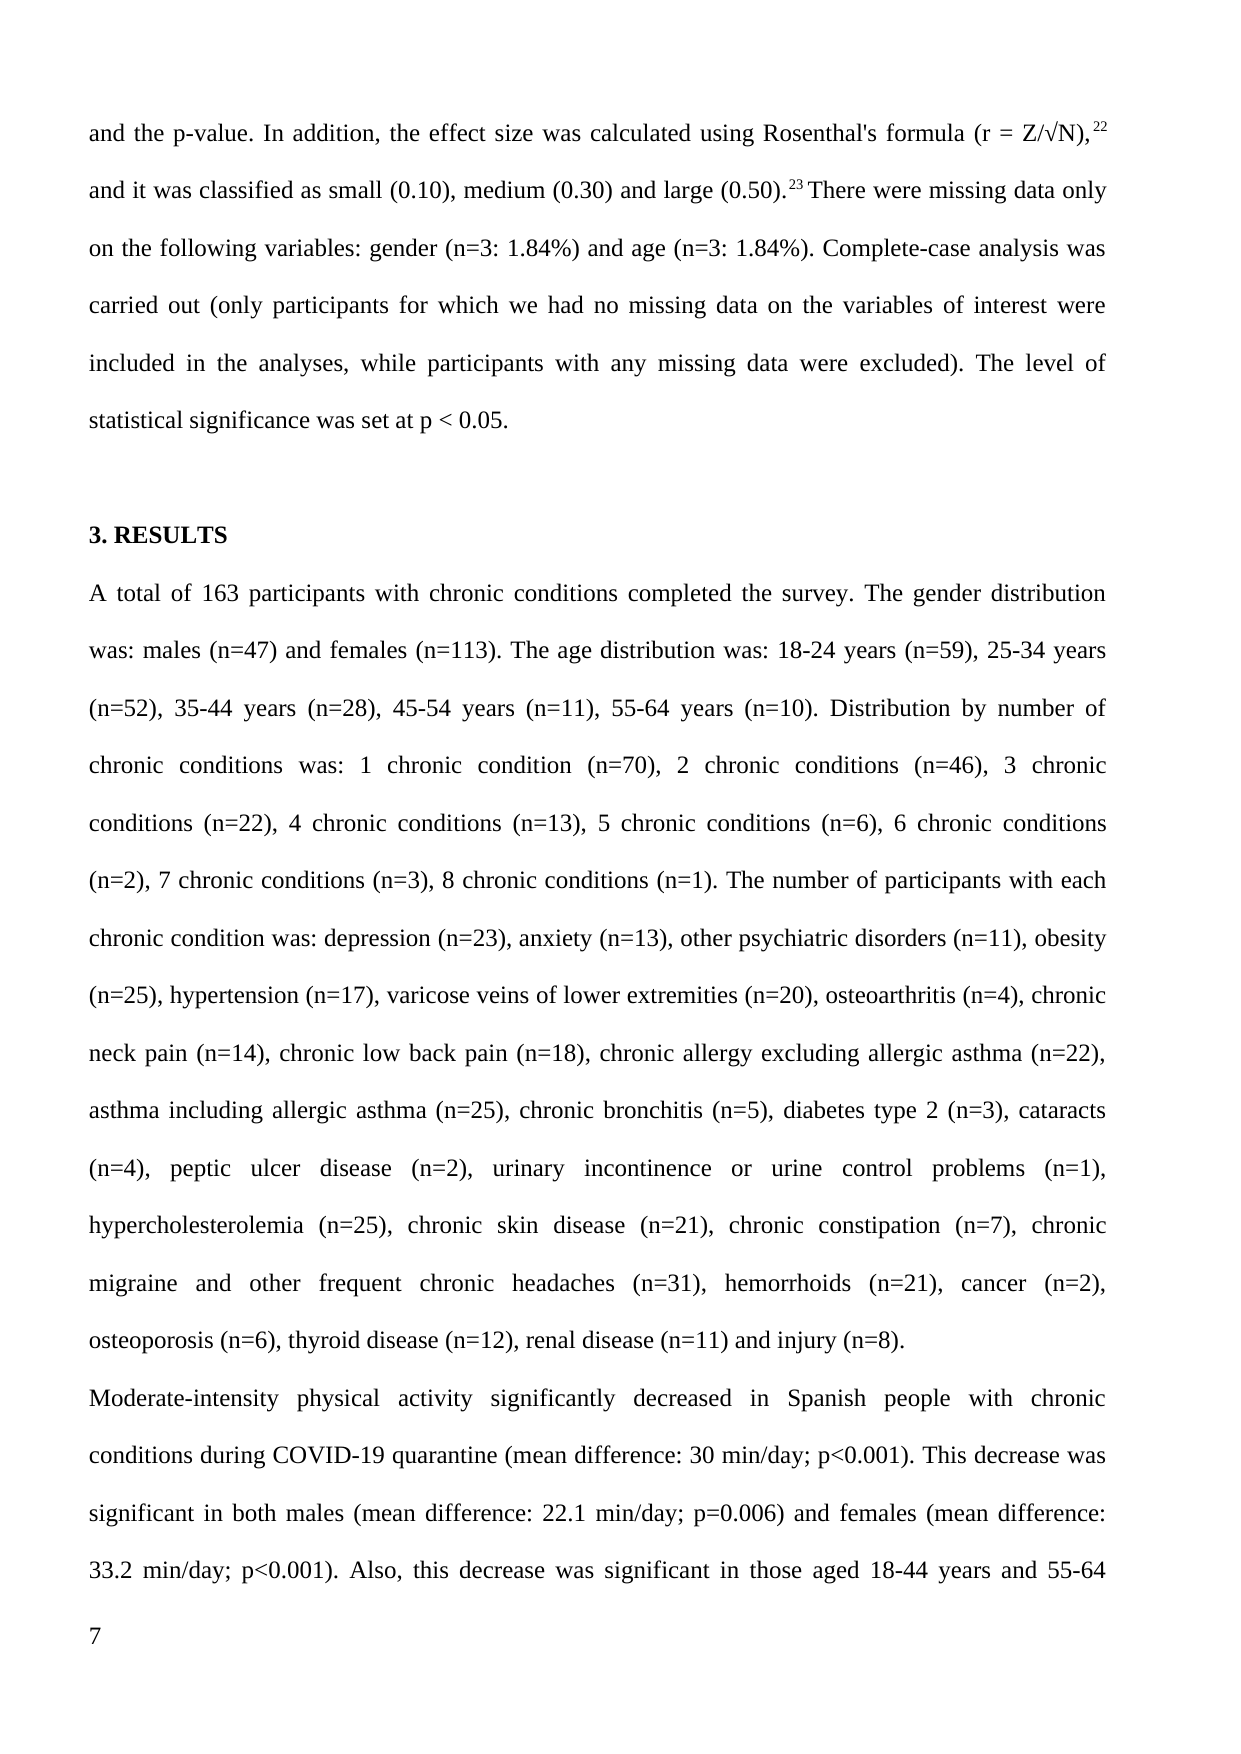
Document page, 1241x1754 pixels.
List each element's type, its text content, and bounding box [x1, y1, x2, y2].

text A total of 163 participants with chronic conditions completed the survey. The gender distribution was: males (n=47) and females (n=113). The age distribution was: 18-24 years (n=59), 25-34 years (n=52), 35-44 years (n=28), 45-54 years (n=11), 55-64 years (n=10). Distribution by number of chronic conditions was: 1 chronic condition (n=70), 2 chronic conditions (n=46), 3 chronic conditions (n=22), 4 chronic conditions (n=13), 5 chronic conditions (n=6), 6 chronic conditions (n=2), 7 chronic conditions (n=3), 8 chronic conditions (n=1). The number of participants with each chronic condition was: depression (n=23), anxiety (n=13), other psychiatric disorders (n=11), obesity (n=25), hypertension (n=17), varicose veins of lower extremities (n=20), osteoarthritis (n=4), chronic neck pain (n=14), chronic low back pain (n=18), chronic allergy excluding allergic asthma (n=22), asthma including allergic asthma (n=25), chronic bronchitis (n=5), diabetes type 2 (n=3), cataracts (n=4), peptic ulcer disease (n=2), urinary incontinence or urine control problems (n=1), hypercholesterolemia (n=25), chronic skin disease (n=21), chronic constipation (n=7), chronic migraine and other frequent chronic headaches (n=31), hemorrhoids (n=21), cancer (n=2), osteoporosis (n=6), thyroid disease (n=12), renal disease (n=11) and injury (n=8). [89, 578, 1107, 1354]
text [89, 1383, 1107, 1584]
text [89, 118, 1107, 434]
subtitle 3. RESULTS [89, 521, 1152, 549]
